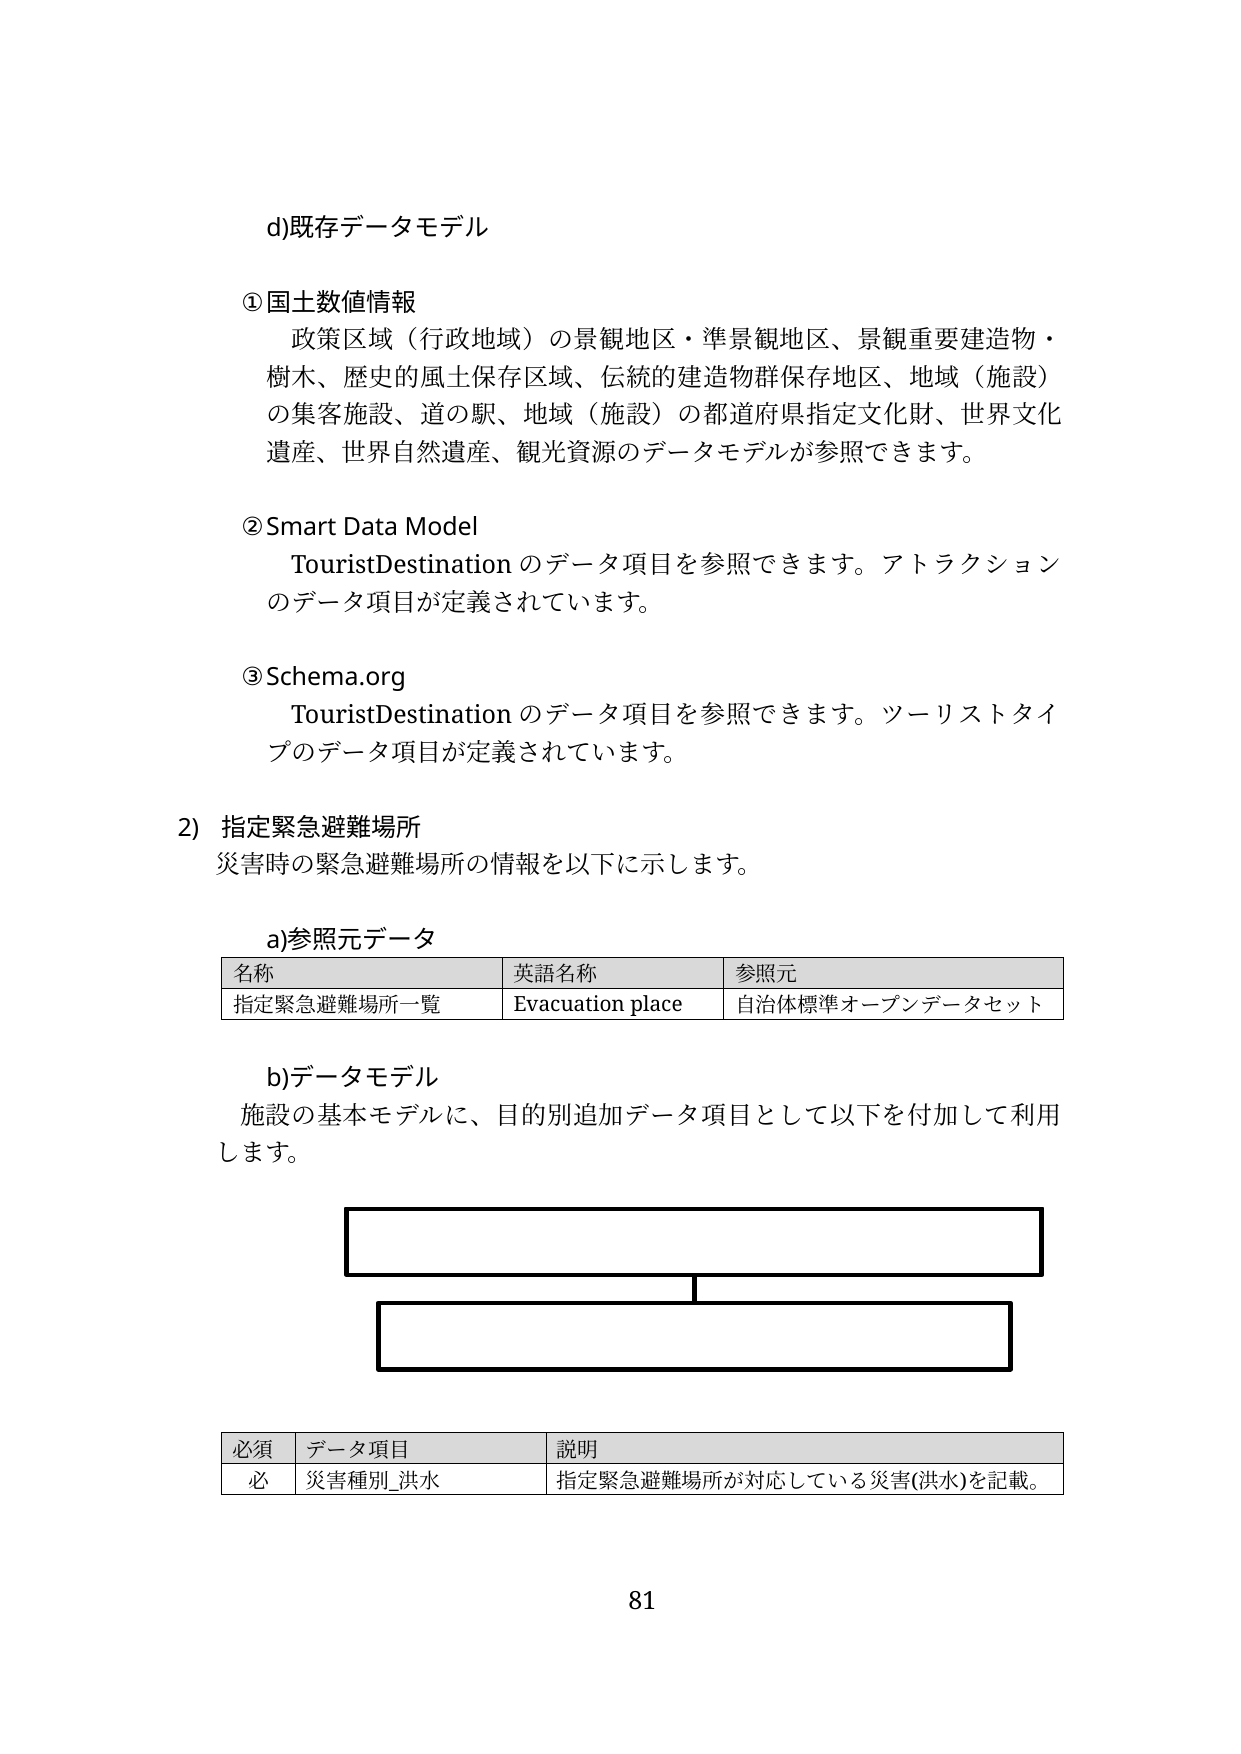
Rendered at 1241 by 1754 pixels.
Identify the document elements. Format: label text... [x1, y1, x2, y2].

subtitle 参照元データ [266, 919, 1063, 957]
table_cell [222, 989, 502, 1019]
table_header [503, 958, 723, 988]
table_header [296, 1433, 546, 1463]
text 災害時の緊急避難場所の情報を以下に示します。 [190, 844, 1063, 882]
subtitle 指定緊急避難場所 [177, 807, 1063, 844]
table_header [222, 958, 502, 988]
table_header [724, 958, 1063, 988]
subtitle Smart Data Model [241, 507, 1063, 544]
subtitle 既存データモデル [266, 207, 1063, 244]
text TouristDestinationのデータ項目を参照できます。ツーリストタイプのデータ項目が定義されています。 [266, 694, 1063, 769]
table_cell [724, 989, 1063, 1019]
text 施設の基本モデルに、目的別追加データ項目として以下を付加して利用します。 [215, 1095, 1063, 1170]
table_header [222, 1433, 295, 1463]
subtitle 国土数値情報 [241, 282, 1063, 319]
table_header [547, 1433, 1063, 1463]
subtitle Schema.org [241, 657, 1063, 694]
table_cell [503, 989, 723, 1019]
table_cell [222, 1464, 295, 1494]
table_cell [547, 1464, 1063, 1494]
text 政策区域（行政地域）の景観地区・準景観地区、景観重要建造物・樹木、歴史的風土保存区域、伝統的建造物群保存地区、地域（施設）の集客施設、道の駅、地域（施設）の都道府県指定文化財、世界文化遺産、世界自然遺産、観光資源のデータモデルが参照できます。 [266, 319, 1063, 469]
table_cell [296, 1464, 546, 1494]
subtitle データモデル [266, 1057, 1063, 1095]
text TouristDestinationのデータ項目を参照できます。アトラクションのデータ項目が定義されています。 [266, 544, 1063, 619]
